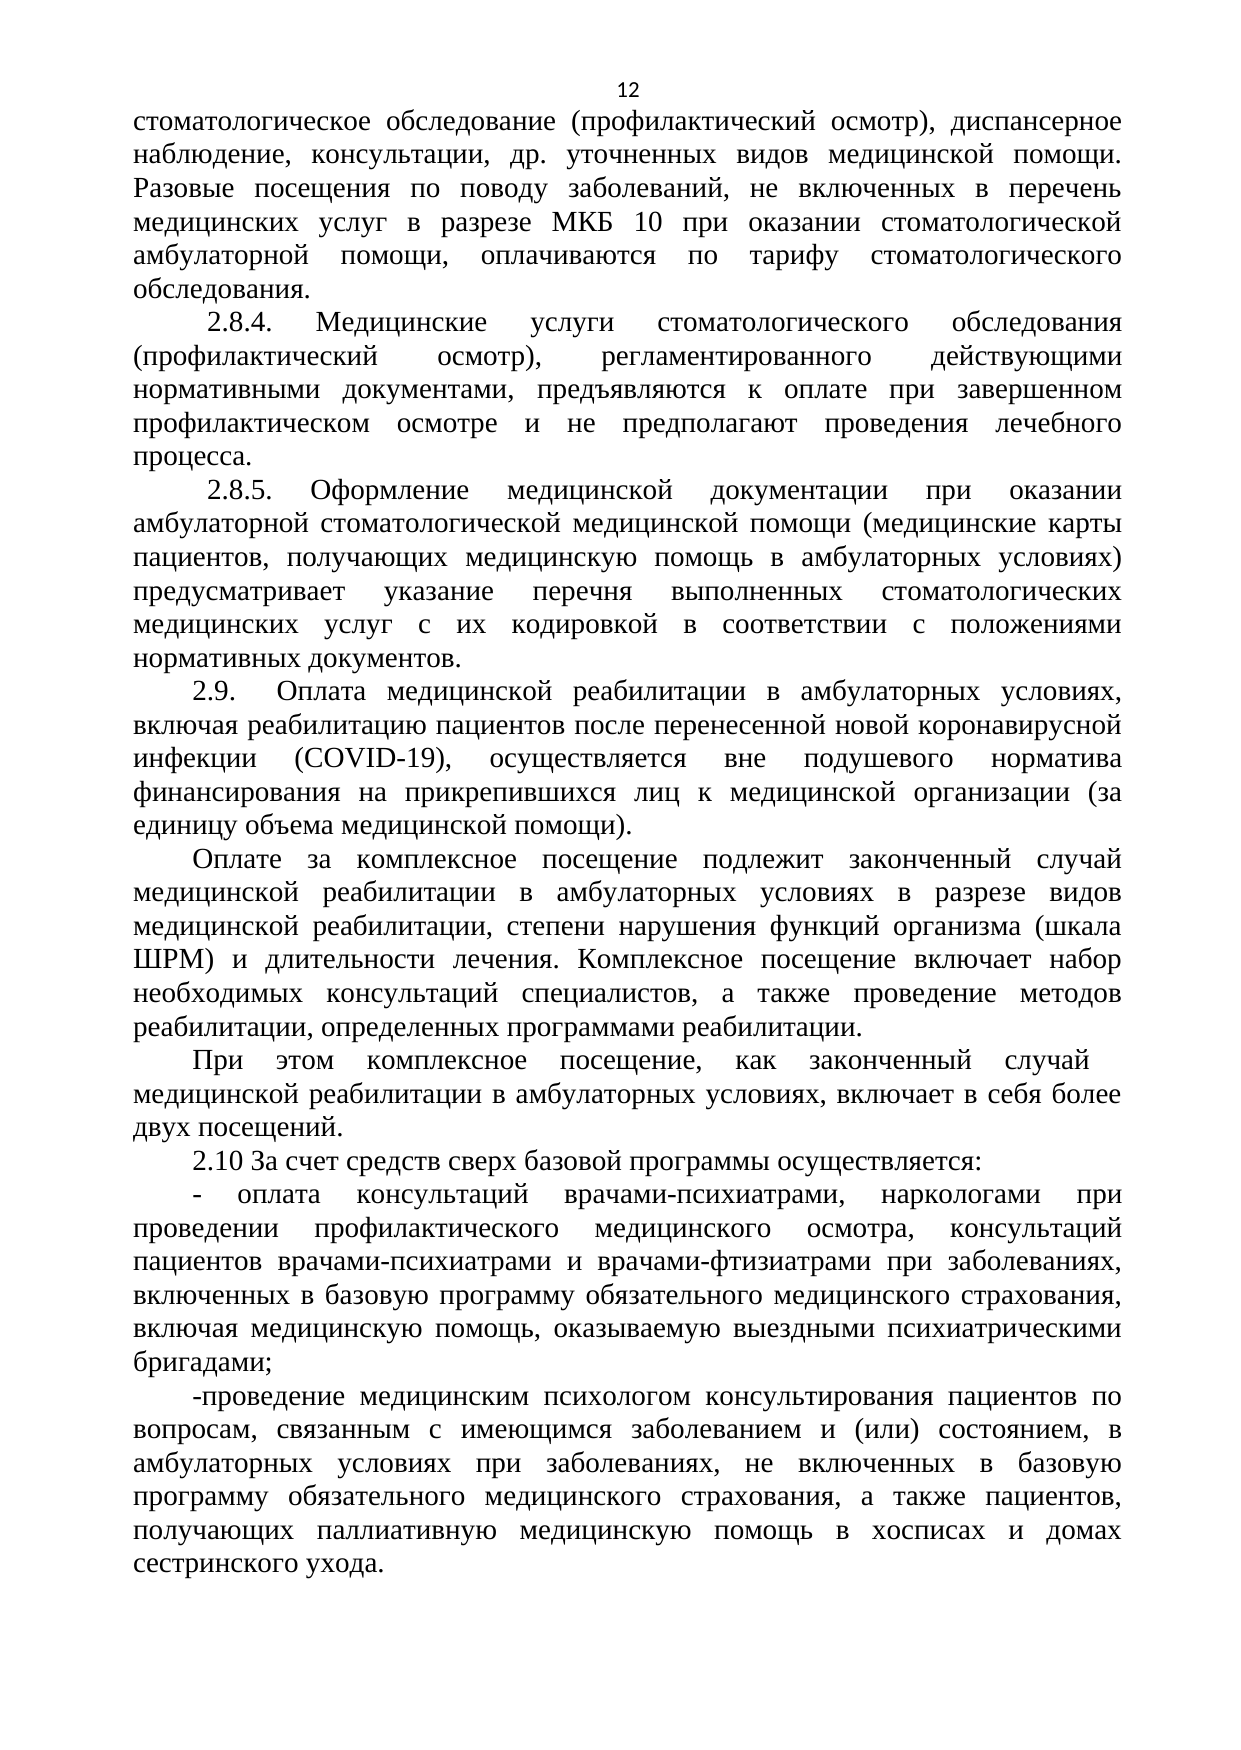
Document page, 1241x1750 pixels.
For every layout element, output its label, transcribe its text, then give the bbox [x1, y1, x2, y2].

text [133, 103, 1123, 304]
text -проведение медицинским психологом консультирования пациентов по вопросам, связанным с имеющимся заболеванием и (или) состоянием, в амбулаторных условиях при заболеваниях, не включенных в базовую программу обязательного медицинского страхования, а также пациентов, получающих паллиативную медицинскую помощь в хосписах и домах сестринского ухода. [133, 1378, 1123, 1579]
text Оплате за комплексное посещение подлежит законченный случай медицинской реабилитации в амбулаторных условиях в разрезе видов медицинской реабилитации, степени нарушения функций организма (шкала ШРМ) и длительности лечения. Комплексное посещение включает набор необходимых консультаций специалистов, а также проведение методов реабилитации, определенных программами реабилитации. [133, 841, 1123, 1042]
text При этом комплексное посещение, как законченный случай медицинской реабилитации в амбулаторных условиях, включает в себя более двух посещений. [133, 1042, 1123, 1143]
text 2.10 За счет средств сверх базовой программы осуществляется: [133, 1143, 1123, 1176]
text - оплата консультаций врачами-психиатрами, наркологами при проведении профилактического медицинского осмотра, консультаций пациентов врачами-психиатрами и врачами-фтизиатрами при заболеваниях, включенных в базовую программу обязательного медицинского страхования, включая медицинскую помощь, оказываемую выездными психиатрическими бригадами; [133, 1176, 1123, 1378]
text 2.9. Оплата медицинской реабилитации в амбулаторных условиях, включая реабилитацию пациентов после перенесенной новой коронавирусной инфекции (COVID-19), осуществляется вне подушевого норматива финансирования на прикрепившихся лиц к медицинской организации (за единицу объема медицинской помощи). [133, 673, 1123, 841]
text 2.8.4. Медицинские услуги стоматологического обследования (профилактический осмотр), регламентированного действующими нормативными документами, предъявляются к оплате при завершенном профилактическом осмотре и не предполагают проведения лечебного процесса. [133, 304, 1123, 472]
text 2.8.5. Оформление медицинской документации при оказании амбулаторной стоматологической медицинской помощи (медицинские карты пациентов, получающих медицинскую помощь в амбулаторных условиях) предусматривает указание перечня выполненных стоматологических медицинских услуг с их кодировкой в соответствии с положениями нормативных документов. [133, 472, 1123, 673]
